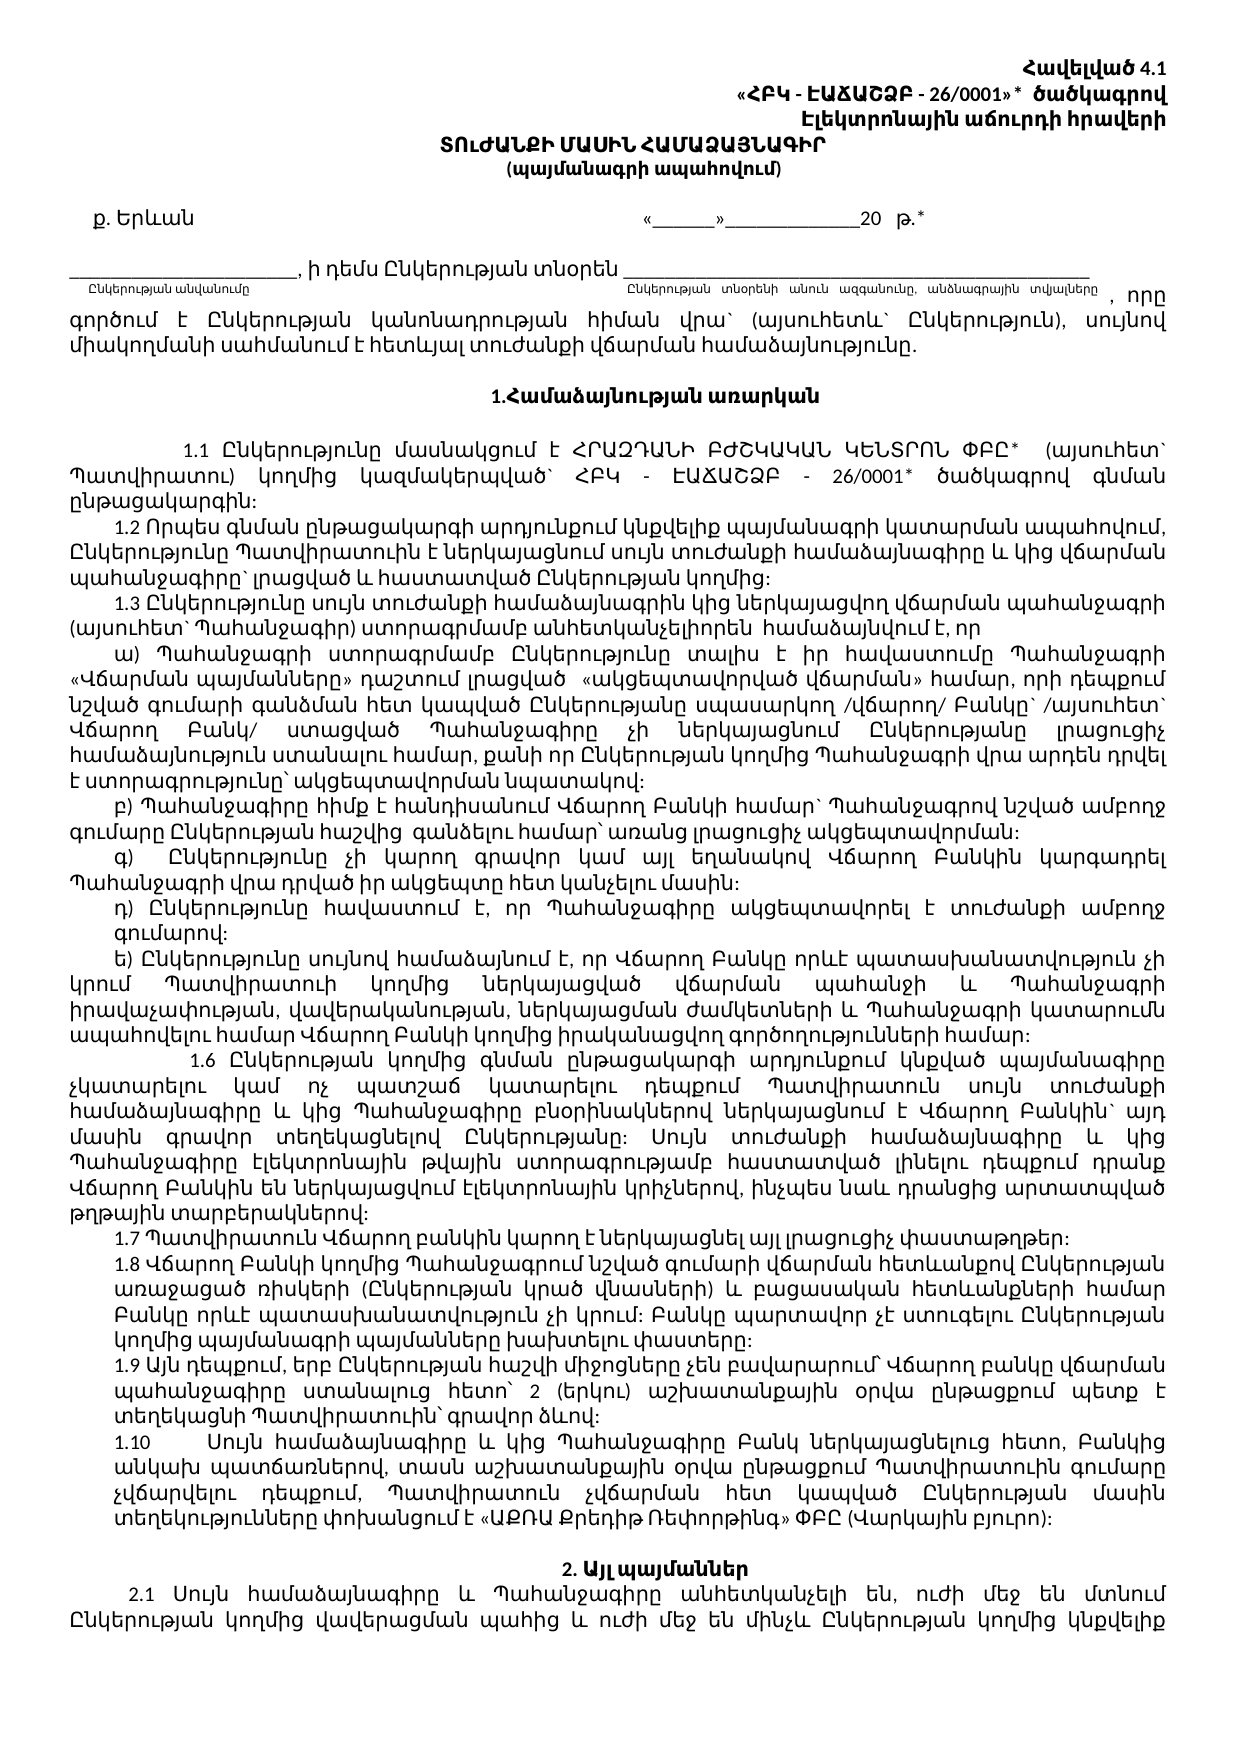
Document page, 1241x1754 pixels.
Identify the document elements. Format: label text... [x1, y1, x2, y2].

text ա) Պահանջագրի ստորագրմամբ Ընկերությունը տալիս է իր հավաստումը Պահանջագրի «Վճարման պայմանները» դաշտում լրացված «ակցեպտավորված վճարման» համար, որի դեպքում նշված գումարի գանձման հետ կապված Ընկերությանը սպասարկող /վճարող/ Բանկը` /այսուհետ` Վճարող Բանկ/ ստացված Պահանջագիրը չի ներկայացնում Ընկերությանը լրացուցիչ համաձայնություն ստանալու համար, քանի որ Ընկերության կողմից Պահանջագրի վրա արդեն դրվել է ստորագրությունը՝ ակցեպտավորման նպատակով: [69, 641, 1167, 793]
text 1.1 Ընկերությունը մասնակցում է ՀՐԱԶԴԱՆԻ ԲԺՇԿԱԿԱՆ ԿԵՆՏՐՈՆ ՓԲԸ* (այսուհետ` Պատվիրատու) կողմից կազմակերպված` ՀԲԿ - ԷԱՃԱՇՁԲ - 26/0001* ծածկագրով գնման ընթացակարգին: [69, 438, 1167, 514]
text Էլեկտրոնային աճուրդի հրավերի [69, 106, 1167, 132]
text 2. Այլ պայմաններ [144, 1556, 1167, 1581]
text (պայմանագրի ապահովում) [69, 157, 1167, 180]
text «ՀԲԿ - ԷԱՃԱՇՁԲ - 26/0001»* ծածկագրով [69, 81, 1167, 106]
text Ընկերության անվանումը Ընկերության տնօրենի անուն ազգանունը, անձնագրային տվյալները , որը գործում է Ընկերության կանոնադրության հիման վրա` (այսուհետև` Ընկերություն), սույնով միակողմանի սահմանում է հետևյալ տուժանքի վճարման համաձայնությունը. [69, 282, 1167, 358]
text 1.7 Պատվիրատուն Վճարող բանկին կարող է ներկայացնել այլ լրացուցիչ փաստաթղթեր: [113, 1226, 1167, 1251]
text 1.10 Սույն համաձայնագիրը և կից Պահանջագիրը Բանկ ներկայացնելուց հետո, Բանկից անկախ պատճառներով, տասն աշխատանքային օրվա ընթացքում Պատվիրատուին գումարը չվճարվելու դեպքում, Պատվիրատուն չվճարման հետ կապված Ընկերության մասին տեղեկությունները փոխանցում է «ԱՔՌԱ Քրեդիթ Ռեփորթինգ» ՓԲԸ (Վարկային բյուրո): [113, 1429, 1167, 1531]
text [69, 1581, 1167, 1632]
text 1.2 Որպես գնման ընթացակարգի արդյունքում կնքվելիք պայմանագրի կատարման ապահովում, Ընկերությունը Պատվիրատուին է ներկայացնում սույն տուժանքի համաձայնագիրը և կից վճարման պահանջագիրը` լրացված և հաստատված Ընկերության կողմից: [69, 514, 1167, 590]
text ՏՈւԺԱՆՔԻ ՄԱՍԻՆ ՀԱՄԱՁԱՅՆԱԳԻՐ [69, 132, 1167, 157]
text 1.3 Ընկերությունը սույն տուժանքի համաձայնագրին կից ներկայացվող վճարման պահանջագրի (այսուհետ` Պահանջագիր) ստորագրմամբ անհետկանչելիորեն համաձայնվում է, որ [69, 590, 1167, 641]
text 1.Համաձայնության առարկան [144, 383, 1167, 409]
text ե) Ընկերությունը սույնով համաձայնում է, որ Վճարող Բանկը որևէ պատասխանատվություն չի կրում Պատվիրատուի կողմից ներկայացված վճարման պահանջի և Պահանջագրի իրավաչափության, վավերականության, ներկայացման ժամկետների և Պահանջագրի կատարումն ապահովելու համար Վճարող Բանկի կողմից իրականացվող գործողությունների համար: [69, 946, 1167, 1048]
text գ) Ընկերությունը չի կարող գրավոր կամ այլ եղանակով Վճարող Բանկին կարգադրել Պահանջագրի վրա դրված իր ակցեպտը հետ կանչելու մասին: [69, 844, 1167, 895]
text դ) Ընկերությունը հավաստում է, որ Պահանջագիրը ակցեպտավորել է տուժանքի ամբողջ գումարով: [113, 895, 1167, 946]
text ք. Երևան «______»_____________20 թ.* [69, 206, 1167, 231]
text 1.9 Այն դեպքում, երբ Ընկերության հաշվի միջոցները չեն բավարարում՝ Վճարող բանկը վճարման պահանջագիրը ստանալուց հետո՝ 2 (երկու) աշխատանքային օրվա ընթացքում պետք է տեղեկացնի Պատվիրատուին՝ գրավոր ձևով: [113, 1353, 1167, 1429]
text բ) Պահանջագիրը հիմք է հանդիսանում Վճարող Բանկի համար` Պահանջագրով նշված ամբողջ գումարը Ընկերության հաշվից գանձելու համար՝ առանց լրացուցիչ ակցեպտավորման: [69, 793, 1167, 844]
text 1.8 Վճարող Բանկի կողմից Պահանջագրում նշված գումարի վճարման հետևանքով Ընկերության առաջացած ռիսկերի (Ընկերության կրած վնասների) և բացասական հետևանքների համար Բանկը որևէ պատասխանատվություն չի կրում: Բանկը պարտավոր չէ ստուգելու Ընկերության կողմից պայմանագրի պայմանները խախտելու փաստերը: [113, 1251, 1167, 1353]
text Հավելված 4.1 [69, 56, 1167, 81]
text ______________________, ի դեմս Ընկերության տնօրեն _____________________________________________ [69, 256, 1167, 282]
text 1.6 Ընկերության կողմից գնման ընթացակարգի արդյունքում կնքված պայմանագիրը չկատարելու կամ ոչ պատշաճ կատարելու դեպքում Պատվիրատուն սույն տուժանքի համաձայնագիրը և կից Պահանջագիրը բնօրինակներով ներկայացնում է Վճարող Բանկին` այդ մասին գրավոր տեղեկացնելով Ընկերությանը: Սույն տուժանքի համաձայնագիրը և կից Պահանջագիրը էլեկտրոնային թվային ստորագրությամբ հաստատված լինելու դեպքում դրանք Վճարող Բանկին են ներկայացվում էլեկտրոնային կրիչներով, ինչպես նաև դրանցից արտատպված թղթային տարբերակներով: [69, 1048, 1167, 1226]
